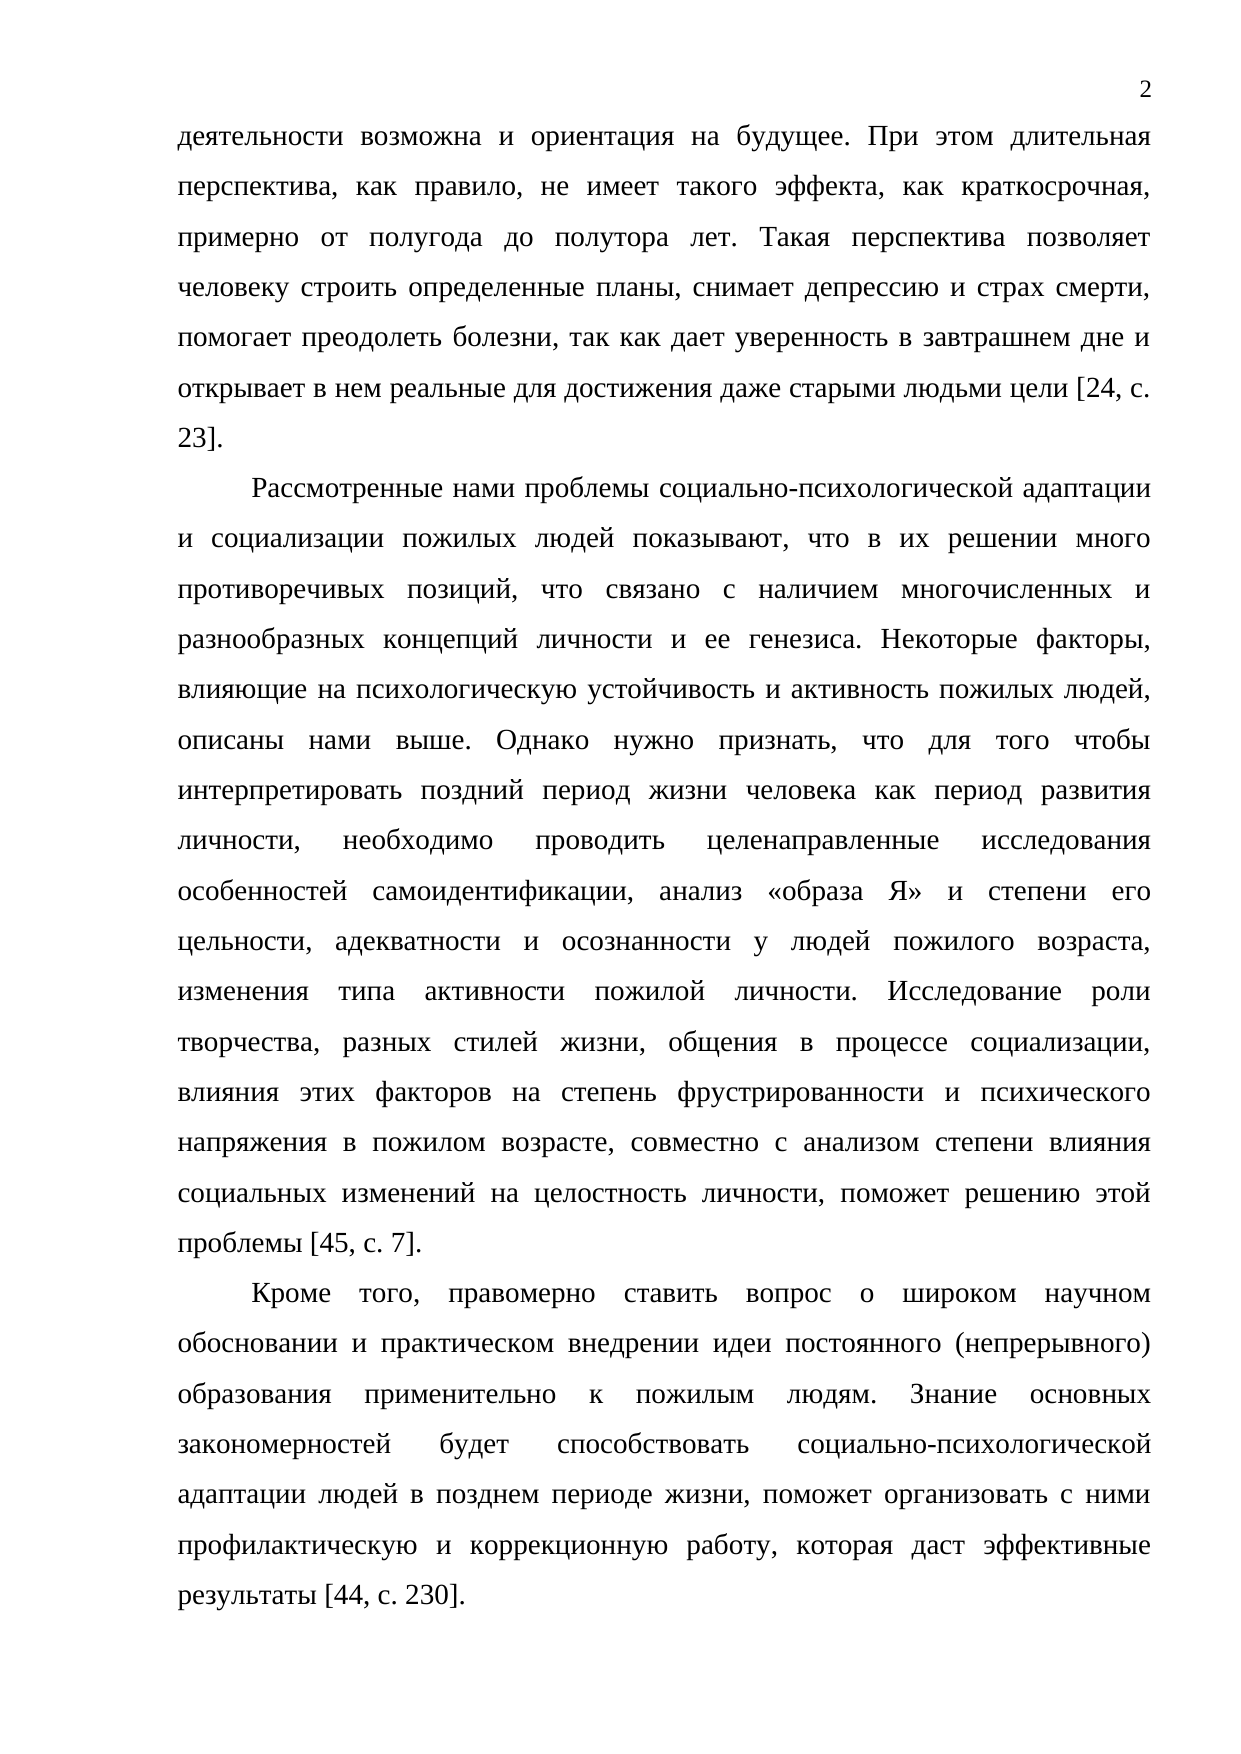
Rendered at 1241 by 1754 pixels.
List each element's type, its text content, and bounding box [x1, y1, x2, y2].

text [177, 118, 1152, 453]
text Кроме того, правомерно ставить вопрос о широком научном обосновании и практическом внедрении идеи постоянного (непрерывного) образования применительно к пожилым людям. Знание основных закономерностей будет способствовать социально-психологической адаптации людей в позднем периоде жизни, поможет организовать с ними профилактическую и коррекционную работу, которая даст эффективные результаты [44, с. 230]. [177, 1275, 1152, 1611]
text Рассмотренные нами проблемы социально-психологической адаптации и социализации пожилых людей показывают, что в их решении много противоречивых позиций, что связано с наличием многочисленных и разнообразных концепций личности и ее генезиса. Некоторые факторы, влияющие на психологическую устойчивость и активность пожилых людей, описаны нами выше. Однако нужно признать, что для того чтобы интерпретировать поздний период жизни человека как период развития личности, необходимо проводить целенаправленные исследования особенностей самоидентификации, анализ «образа Я» и степени его цельности, адекватности и осознанности у людей пожилого возраста, изменения типа активности пожилой личности. Исследование роли творчества, разных стилей жизни, общения в процессе социализации, влияния этих факторов на степень фрустрированности и психического напряжения в пожилом возрасте, совместно с анализом степени влияния социальных изменений на целостность личности, поможет решению этой проблемы [45, с. 7]. [177, 470, 1152, 1258]
